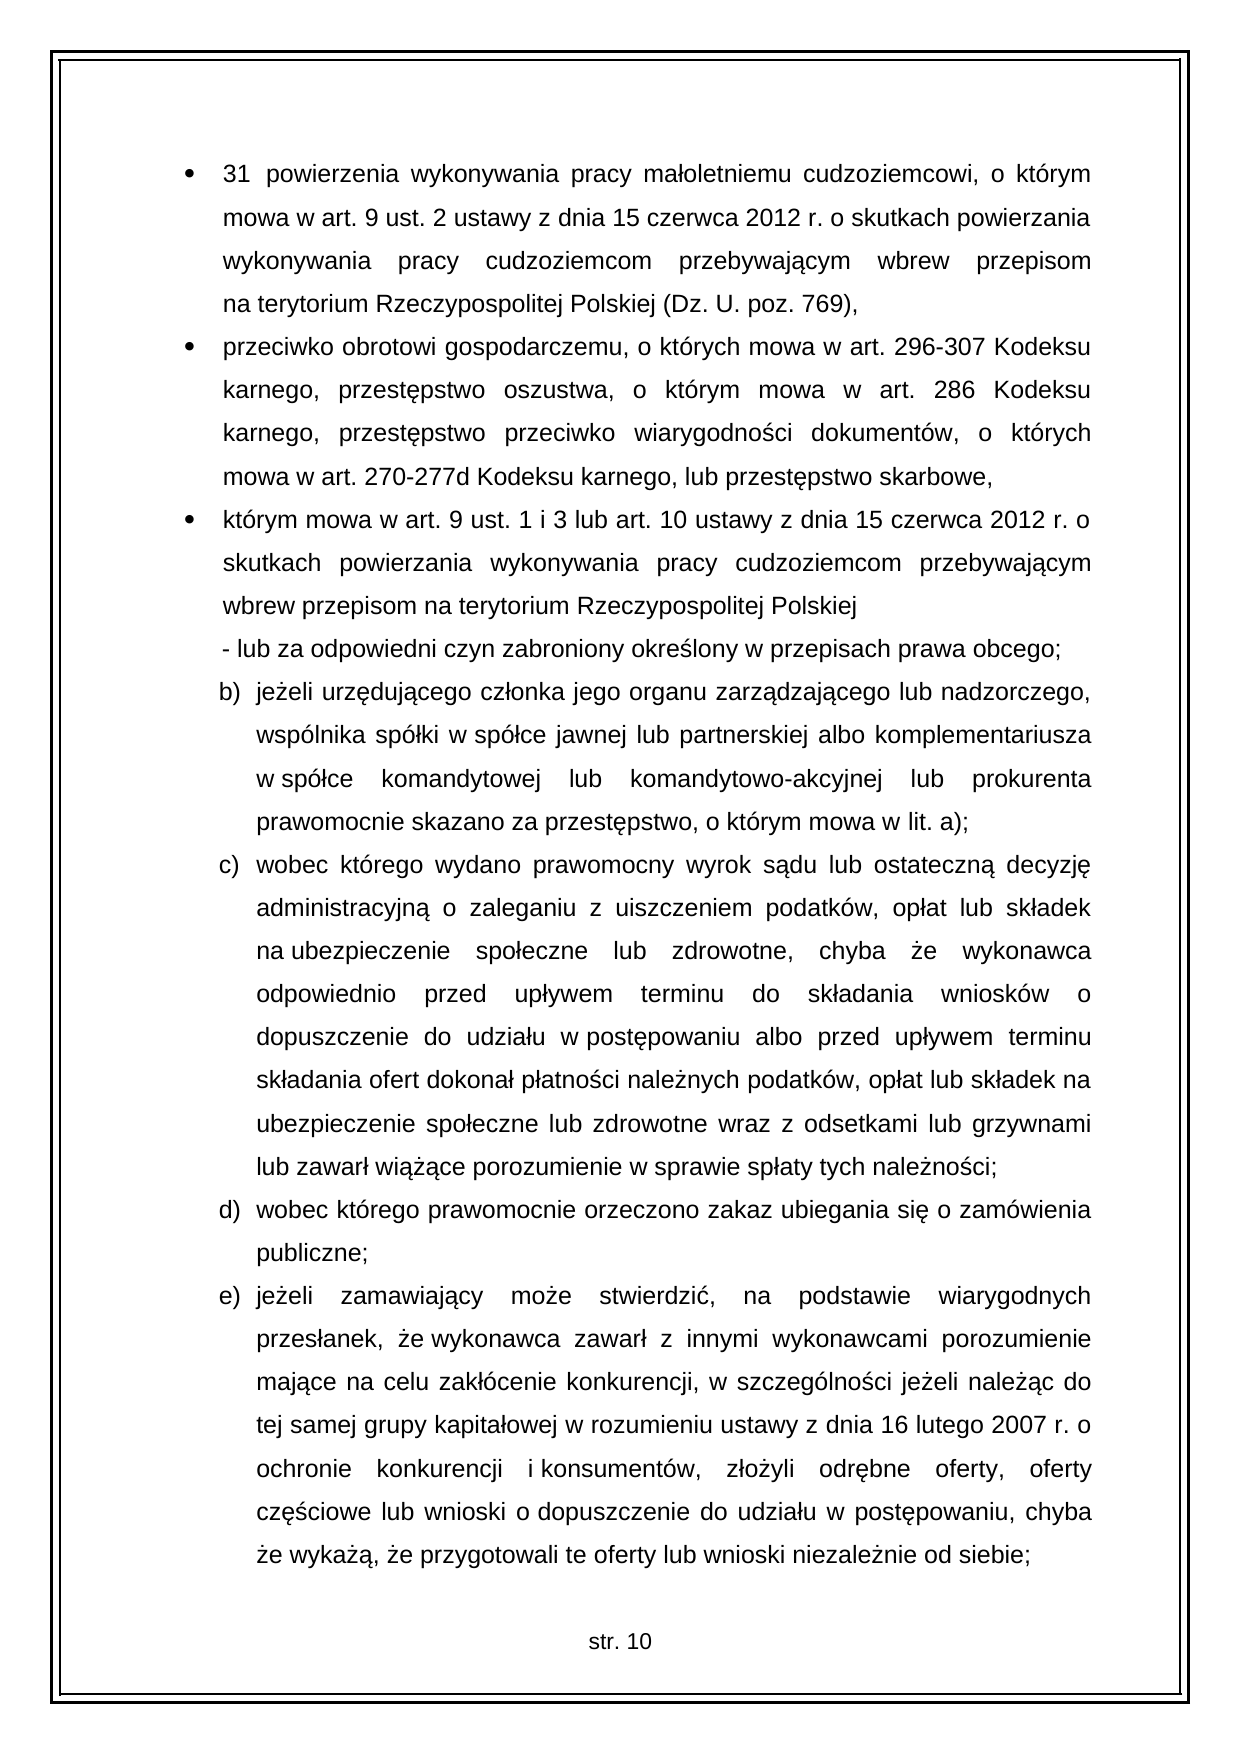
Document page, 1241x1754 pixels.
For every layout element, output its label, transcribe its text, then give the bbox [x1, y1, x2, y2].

list wobec którego prawomocnie orzeczono zakaz ubiegania się o zamówienia publiczne; [218, 1195, 1092, 1267]
list wobec którego wydano prawomocny wyrok sądu lub ostateczną decyzję administracyjną o zaleganiu z uiszczeniem podatków, opłat lub składek na ubezpieczenie społeczne lub zdrowotne, chyba że wykonawca odpowiednio przed upływem terminu do składania wniosków o dopuszczenie do udziału w postępowaniu albo przed upływem terminu składania ofert dokonał płatności należnych podatków, opłat lub składek na ubezpieczenie społeczne lub zdrowotne wraz z odsetkami lub grzywnami lub zawarł wiążące porozumienie w sprawie spłaty tych należności; [218, 850, 1092, 1180]
list 31 powierzenia wykonywania pracy małoletniemu cudzoziemcowi, o którym mowa w art. 9 ust. 2 ustawy z dnia 15 czerwca 2012 r. o skutkach powierzania wykonywania pracy cudzoziemcom przebywającym wbrew przepisom na terytorium Rzeczypospolitej Polskiej (Dz. U. poz. 769), [185, 159, 1092, 318]
list którym mowa w art. 9 ust. 1 i 3 lub art. 10 ustawy z dnia 15 czerwca 2012 r. o skutkach powierzania wykonywania pracy cudzoziemcom przebywającym wbrew przepisom na terytorium Rzeczypospolitej Polskiej [185, 505, 1092, 620]
list przeciwko obrotowi gospodarczemu, o których mowa w art. 296-307 Kodeksu karnego, przestępstwo oszustwa, o którym mowa w art. 286 Kodeksu karnego, przestępstwo przeciwko wiarygodności dokumentów, o których mowa w art. 270-277d Kodeksu karnego, lub przestępstwo skarbowe, [185, 332, 1092, 490]
list jeżeli zamawiający może stwierdzić, na podstawie wiarygodnych przesłanek, że wykonawca zawarł z innymi wykonawcami porozumienie mające na celu zakłócenie konkurencji, w szczególności jeżeli należąc do tej samej grupy kapitałowej w rozumieniu ustawy z dnia 16 lutego 2007 r. o ochronie konkurencji i konsumentów, złożyli odrębne oferty, oferty częściowe lub wnioski o dopuszczenie do udziału w postępowaniu, chyba że wykażą, że przygotowali te oferty lub wnioski niezależnie od siebie; [218, 1281, 1092, 1568]
list jeżeli urzędującego członka jego organu zarządzającego lub nadzorczego, wspólnika spółki w spółce jawnej lub partnerskiej albo komplementariusza w spółce komandytowej lub komandytowo-akcyjnej lub prokurenta prawomocnie skazano za przestępstwo, o którym mowa w lit. a); [218, 677, 1092, 835]
text - lub za odpowiedni czyn zabroniony określony w przepisach prawa obcego; [222, 634, 1092, 663]
